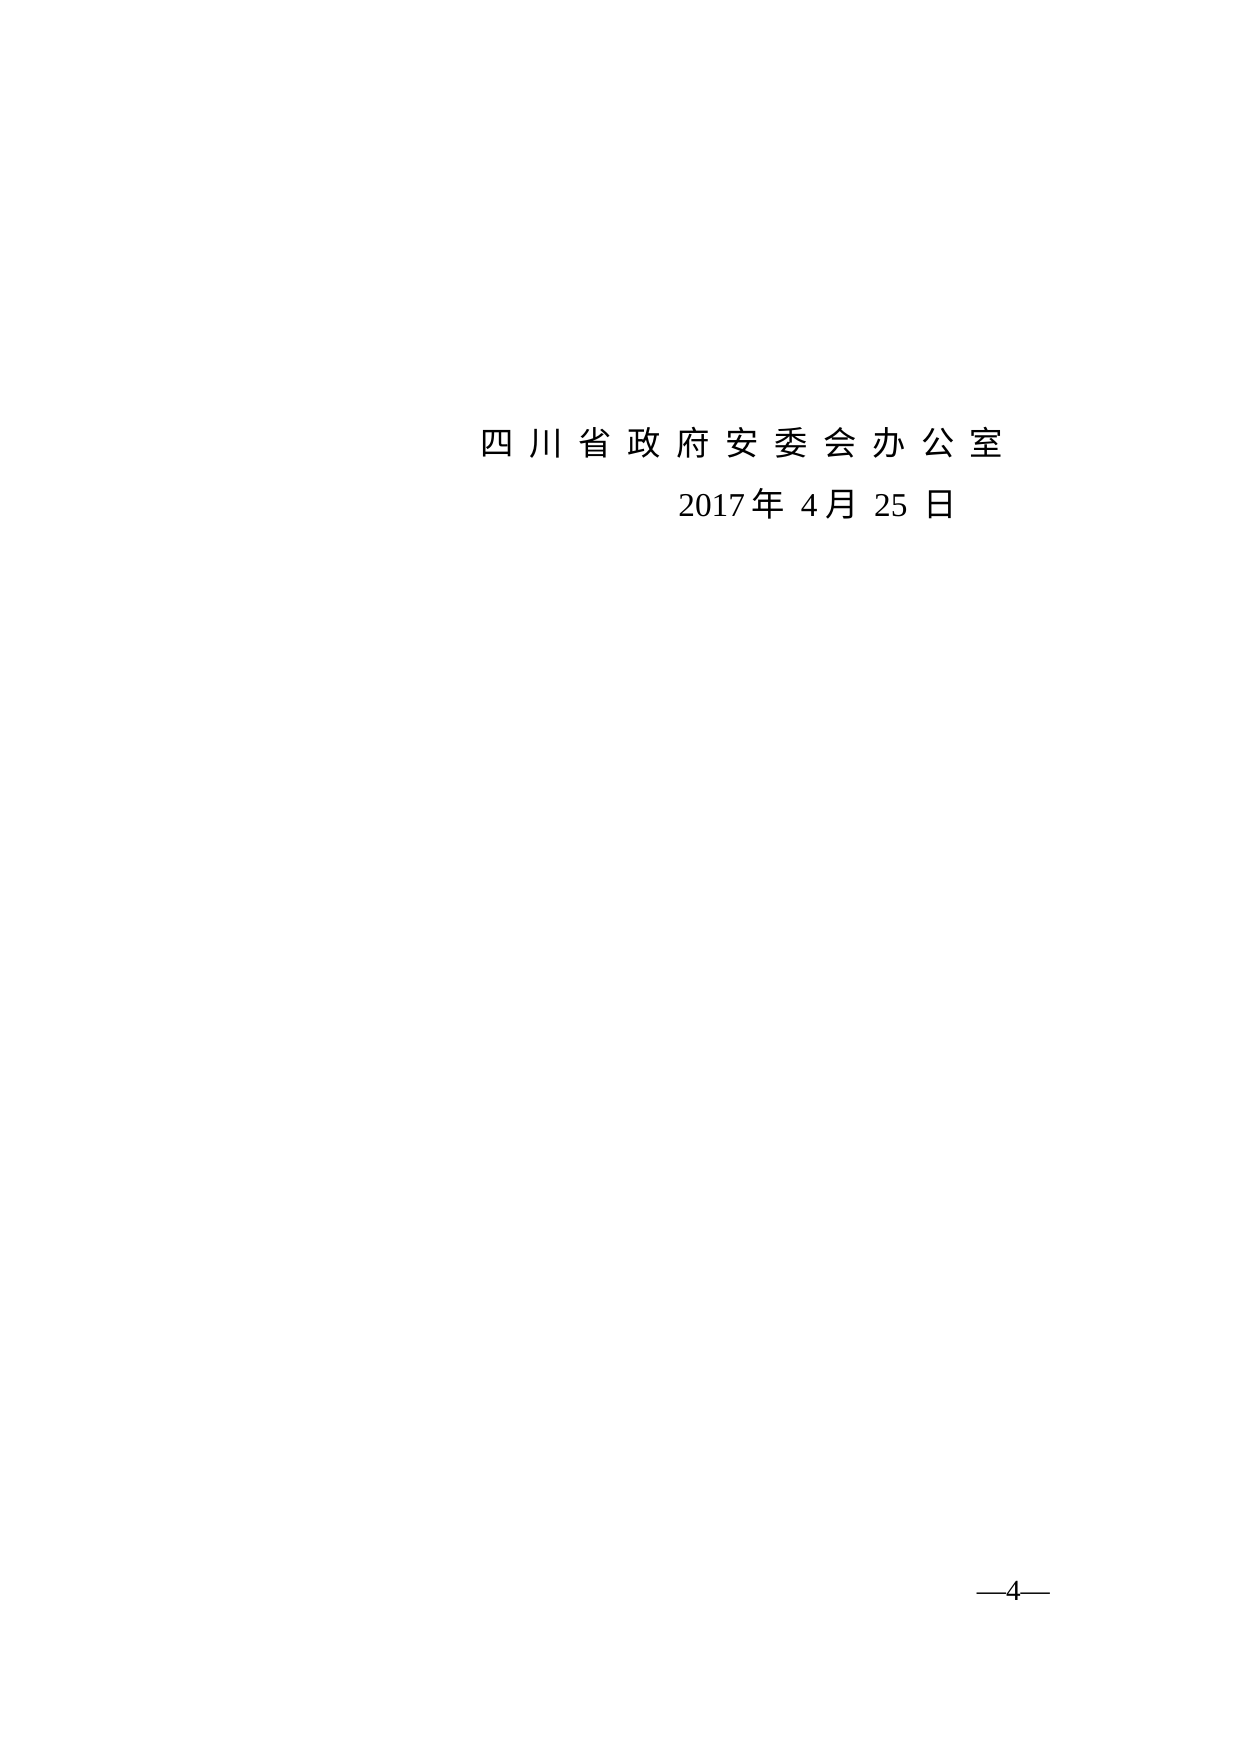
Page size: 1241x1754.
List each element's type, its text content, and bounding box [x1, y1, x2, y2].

text 2017年4月25日 [173, 471, 972, 532]
text 四川省政府安委会办公室 [173, 411, 1019, 471]
